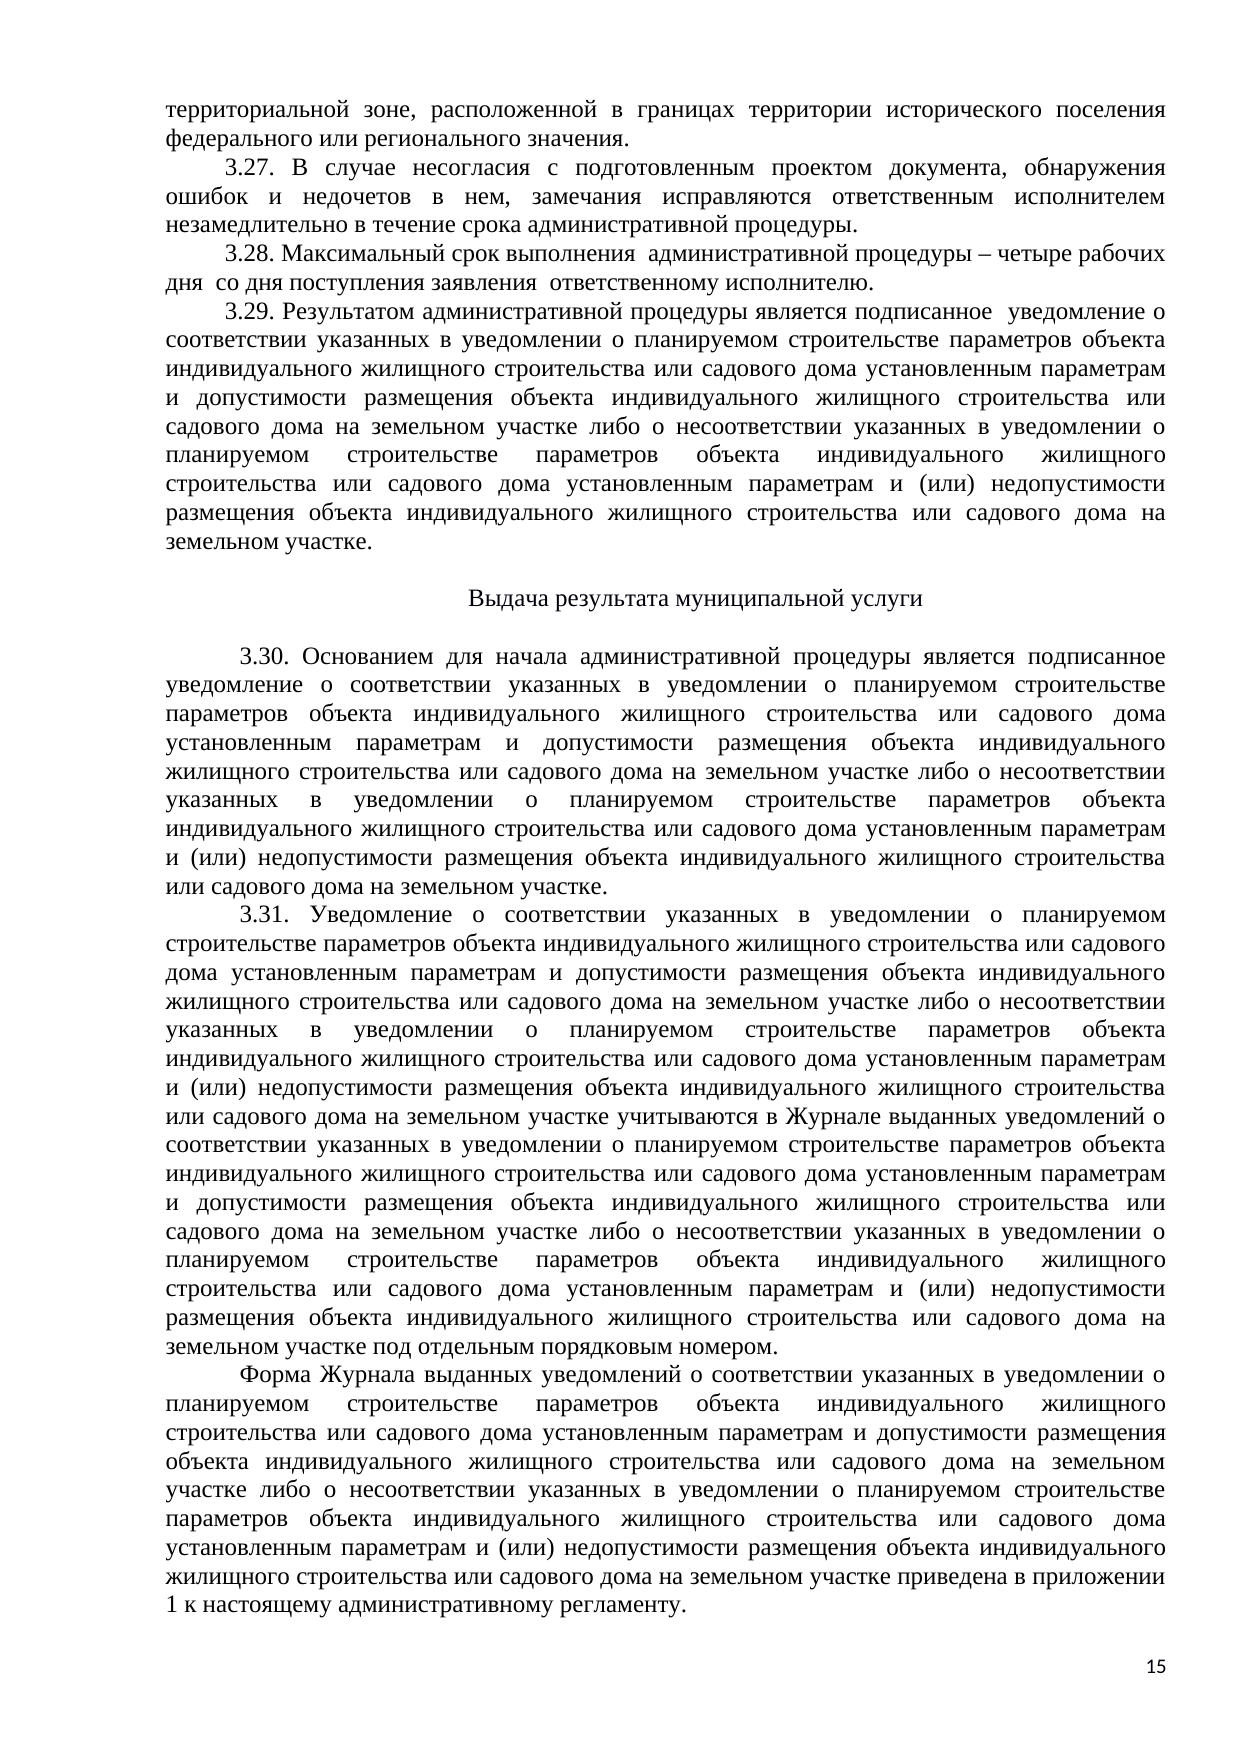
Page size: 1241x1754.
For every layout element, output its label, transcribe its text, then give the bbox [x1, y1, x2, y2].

text Форма Журнала выданных уведомлений о соответствии указанных в уведомлении о планируемом строительстве параметров объекта индивидуального жилищного строительства или садового дома установленным параметрам и допустимости размещения объекта индивидуального жилищного строительства или садового дома на земельном участке либо о несоответствии указанных в уведомлении о планируемом строительстве параметров объекта индивидуального жилищного строительства или садового дома установленным параметрам и (или) недопустимости размещения объекта индивидуального жилищного строительства или садового дома на земельном участке приведена в приложении 1 к настоящему административному регламенту. [165, 1359, 1167, 1618]
text 3.29. Результатом административной процедуры является подписанное уведомление о соответствии указанных в уведомлении о планируемом строительстве параметров объекта индивидуального жилищного строительства или садового дома установленным параметрам и допустимости размещения объекта индивидуального жилищного строительства или садового дома на земельном участке либо о несоответствии указанных в уведомлении о планируемом строительстве параметров объекта индивидуального жилищного строительства или садового дома установленным параметрам и (или) недопустимости размещения объекта индивидуального жилищного строительства или садового дома на земельном участке. [165, 296, 1167, 554]
text 3.30. Основанием для начала административной процедуры является подписанное уведомление о соответствии указанных в уведомлении о планируемом строительстве параметров объекта индивидуального жилищного строительства или садового дома установленным параметрам и допустимости размещения объекта индивидуального жилищного строительства или садового дома на земельном участке либо о несоответствии указанных в уведомлении о планируемом строительстве параметров объекта индивидуального жилищного строительства или садового дома установленным параметрам и (или) недопустимости размещения объекта индивидуального жилищного строительства или садового дома на земельном участке. [165, 641, 1167, 899]
text Выдача результата муниципальной услуги [165, 583, 1167, 612]
text 3.31. Уведомление о соответствии указанных в уведомлении о планируемом строительстве параметров объекта индивидуального жилищного строительства или садового дома установленным параметрам и допустимости размещения объекта индивидуального жилищного строительства или садового дома на земельном участке либо о несоответствии указанных в уведомлении о планируемом строительстве параметров объекта индивидуального жилищного строительства или садового дома установленным параметрам и (или) недопустимости размещения объекта индивидуального жилищного строительства или садового дома на земельном участке учитываются в Журнале выданных уведомлений о соответствии указанных в уведомлении о планируемом строительстве параметров объекта индивидуального жилищного строительства или садового дома установленным параметрам и допустимости размещения объекта индивидуального жилищного строительства или садового дома на земельном участке либо о несоответствии указанных в уведомлении о планируемом строительстве параметров объекта индивидуального жилищного строительства или садового дома установленным параметрам и (или) недопустимости размещения объекта индивидуального жилищного строительства или садового дома на земельном участке под отдельным порядковым номером. [165, 899, 1167, 1359]
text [165, 94, 1167, 152]
text 3.28. Максимальный срок выполнения административной процедуры – четыре рабочих дня со дня поступления заявления ответственному исполнителю. [165, 238, 1167, 296]
text 3.27. В случае несогласия с подготовленным проектом документа, обнаружения ошибок и недочетов в нем, замечания исправляются ответственным исполнителем незамедлительно в течение срока административной процедуры. [165, 152, 1167, 238]
